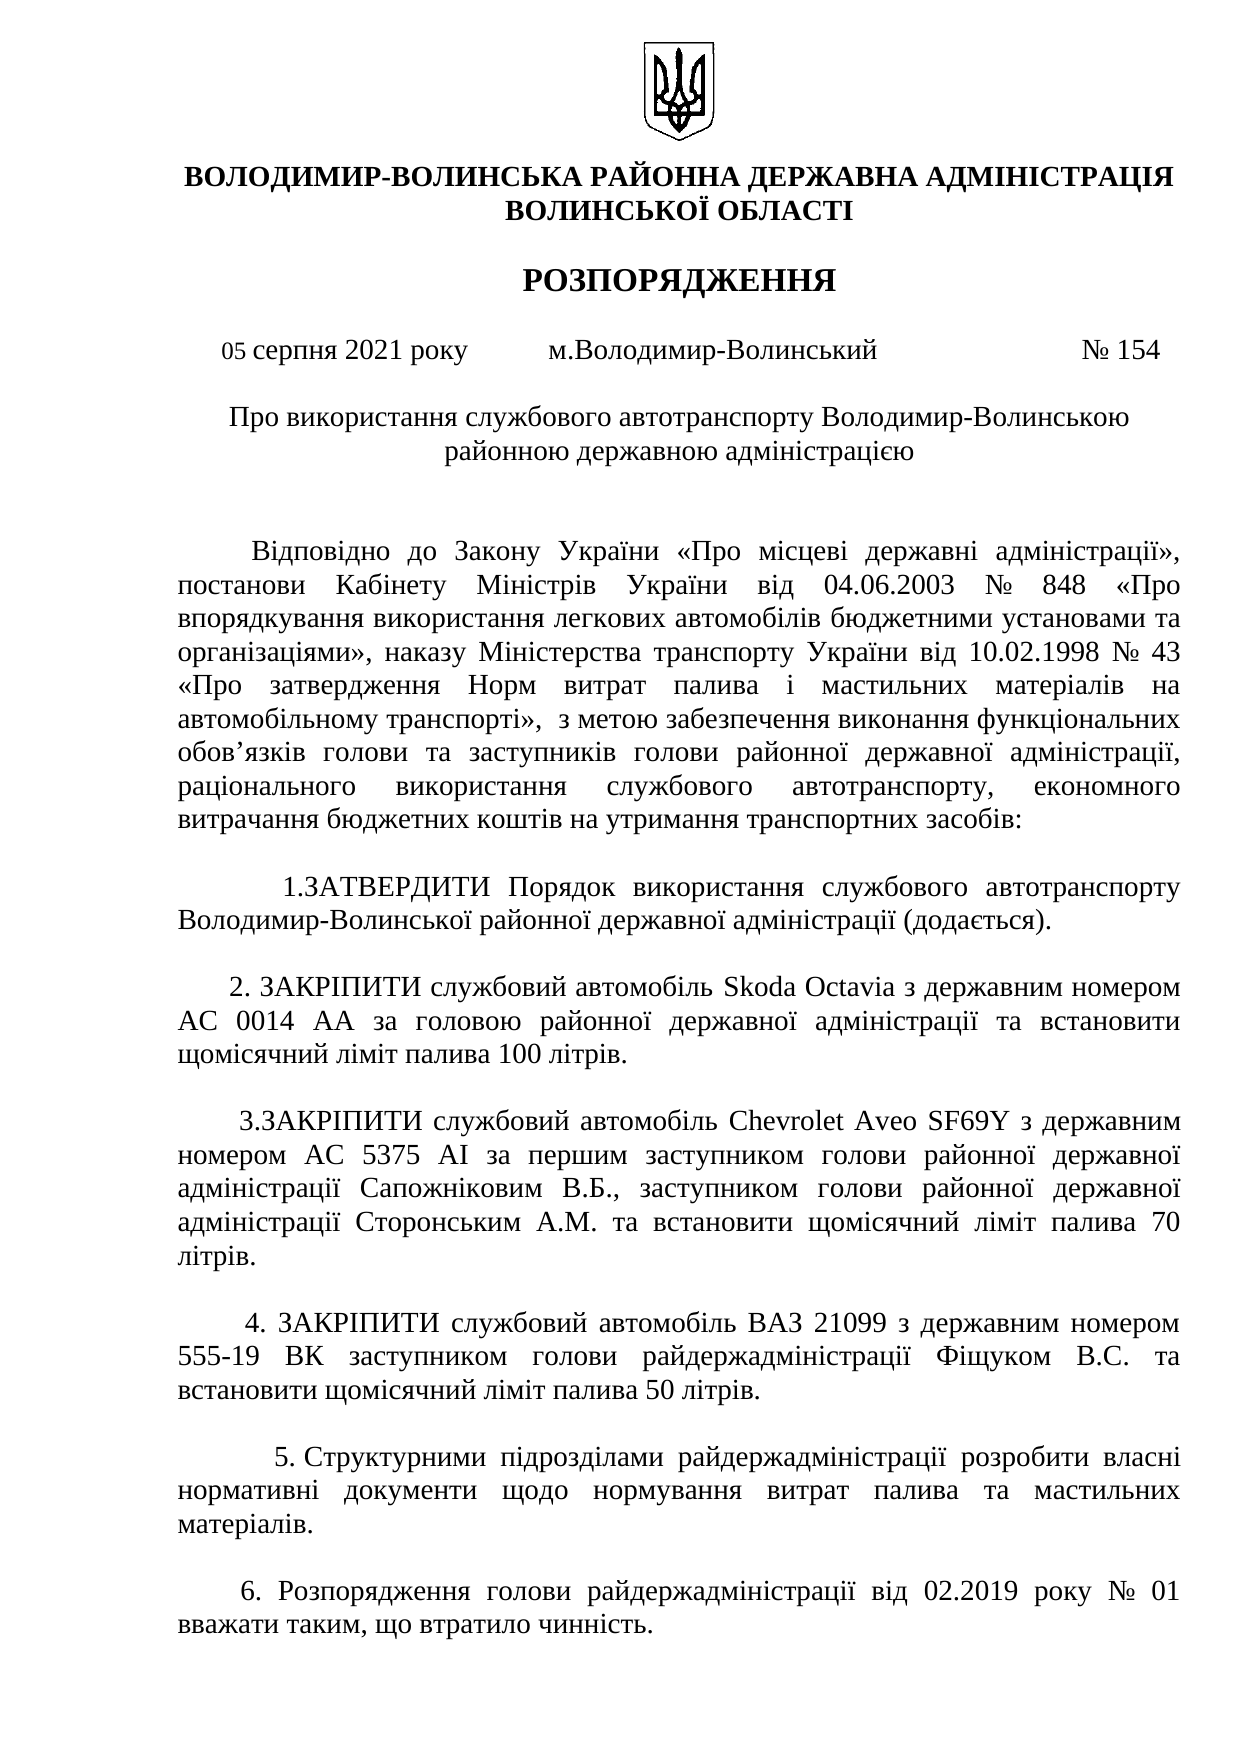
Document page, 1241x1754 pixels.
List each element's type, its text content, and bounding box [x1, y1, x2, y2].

title 05 серпня 2021 року м.Володимир-Волинський № 154 [177, 332, 1181, 366]
text Відповідно до Закону України «Про місцеві державні адміністрації», постанови Кабінету Міністрів України від 04.06.2003 № 848 «Про впорядкування використання легкових автомобілів бюджетними установами та організаціями», наказу Міністерства транспорту України від 10.02.1998 № 43 «Про затвердження Норм витрат палива і мастильних матеріалів на автомобільному транспорті», з метою забезпечення виконання функціональних обов’язків голови та заступників голови районної державної адміністрації, раціонального використання службового автотранспорту, економного витрачання бюджетних коштів на утримання транспортних засобів: [177, 533, 1181, 701]
subtitle ВОЛИНСЬКОЇ ОБЛАСТІ [177, 193, 1181, 227]
text Відповідно до Закону України «Про місцеві державні адміністрації», постанови Кабінету Міністрів України від 04.06.2003 № 848 «Про впорядкування використання легкових автомобілів бюджетними установами та організаціями», наказу Міністерства транспорту України від 10.02.1998 № 43 «Про затвердження Норм витрат палива і мастильних матеріалів на автомобільному транспорті», з метою забезпечення виконання функціональних обов’язків голови та заступників голови районної державної адміністрації, раціонального використання службового автотранспорту, економного витрачання бюджетних коштів на утримання транспортних засобів: [177, 701, 1181, 835]
text 1.ЗАТВЕРДИТИ Порядок використання службового автотранспорту Володимир-Волинської районної державної адміністрації (додається). [177, 869, 1181, 936]
text 3.ЗАКРІПИТИ службовий автомобіль Chevrolet Aveo SF69Y з державним номером АС 5375 AI за першим заступником голови районної державної адміністрації Сапожніковим В.Б., заступником голови районної державної адміністрації Сторонським А.М. та встановити щомісячний ліміт палива 70 літрів. [177, 1103, 1181, 1271]
text 5. Структурними підрозділами райдержадміністрації розробити власні нормативні документи щодо нормування витрат палива та мастильних матеріалів. [177, 1439, 1181, 1539]
text РОЗПОРЯДЖЕННЯ [177, 260, 1181, 298]
text 4. ЗАКРІПИТИ службовий автомобіль ВАЗ 21099 з державним номером 555-19 ВК заступником голови райдержадміністрації Фіщуком В.С. та встановити щомісячний ліміт палива 50 літрів. [177, 1305, 1181, 1405]
text Про використання службового автотранспорту Володимир-Волинською районною державною адміністрацією [177, 399, 1181, 466]
subtitle ВОЛОДИМИР-ВОЛИНСЬКА РАЙОННА ДЕРЖАВНА АДМІНІСТРАЦІЯ [177, 159, 1181, 193]
picture [643, 41, 715, 141]
text 6. Розпорядження голови райдержадміністрації від 02.2019 року № 01 вважати таким, що втратило чинність. [177, 1573, 1181, 1640]
text 2. ЗАКРІПИТИ службовий автомобіль Skoda Octavia з державним номером АС 0014 AA за головою районної державної адміністрації та встановити щомісячний ліміт палива 100 літрів. [177, 969, 1181, 1070]
